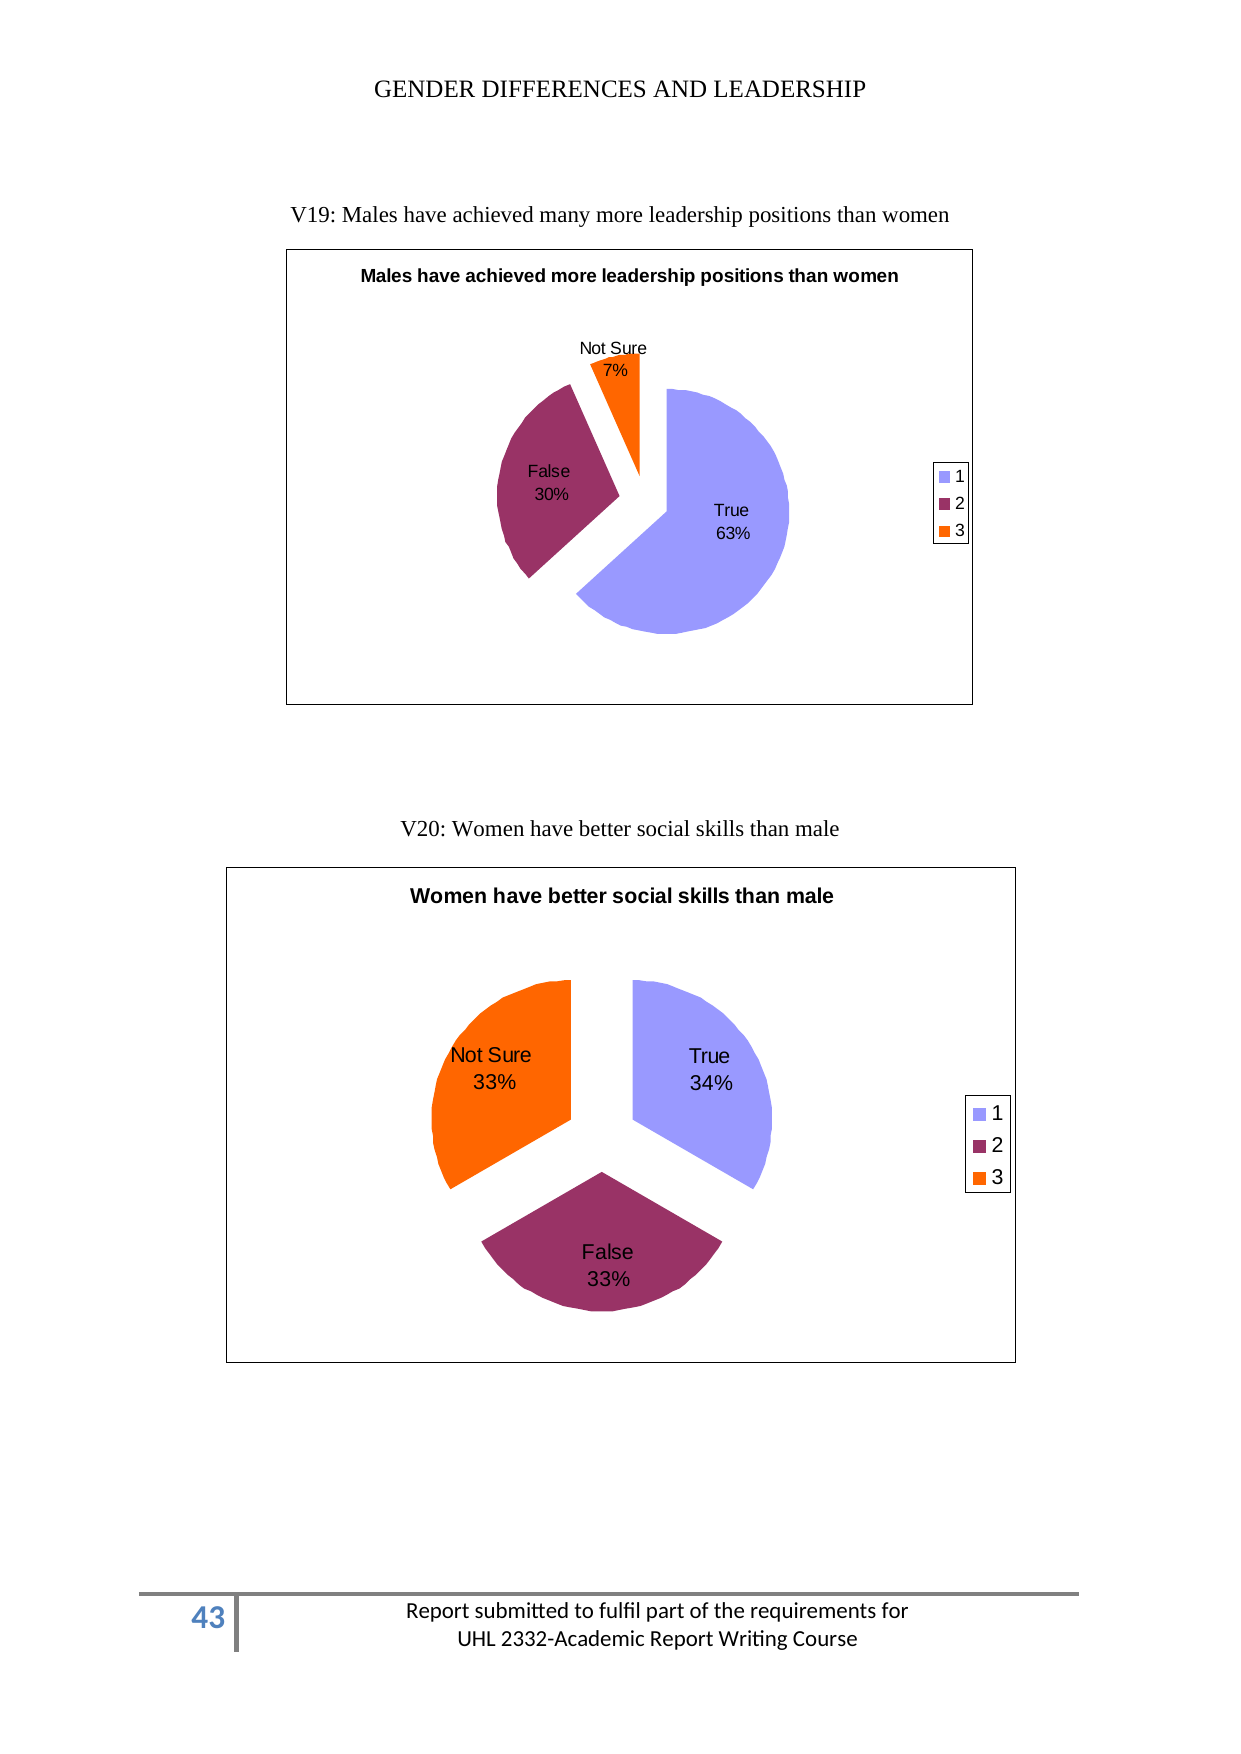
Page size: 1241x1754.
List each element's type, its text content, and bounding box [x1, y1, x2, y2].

text V20: Women have better social skills than male [150, 815, 1090, 842]
text V19: Males have achieved many more leadership positions than women [150, 201, 1090, 227]
